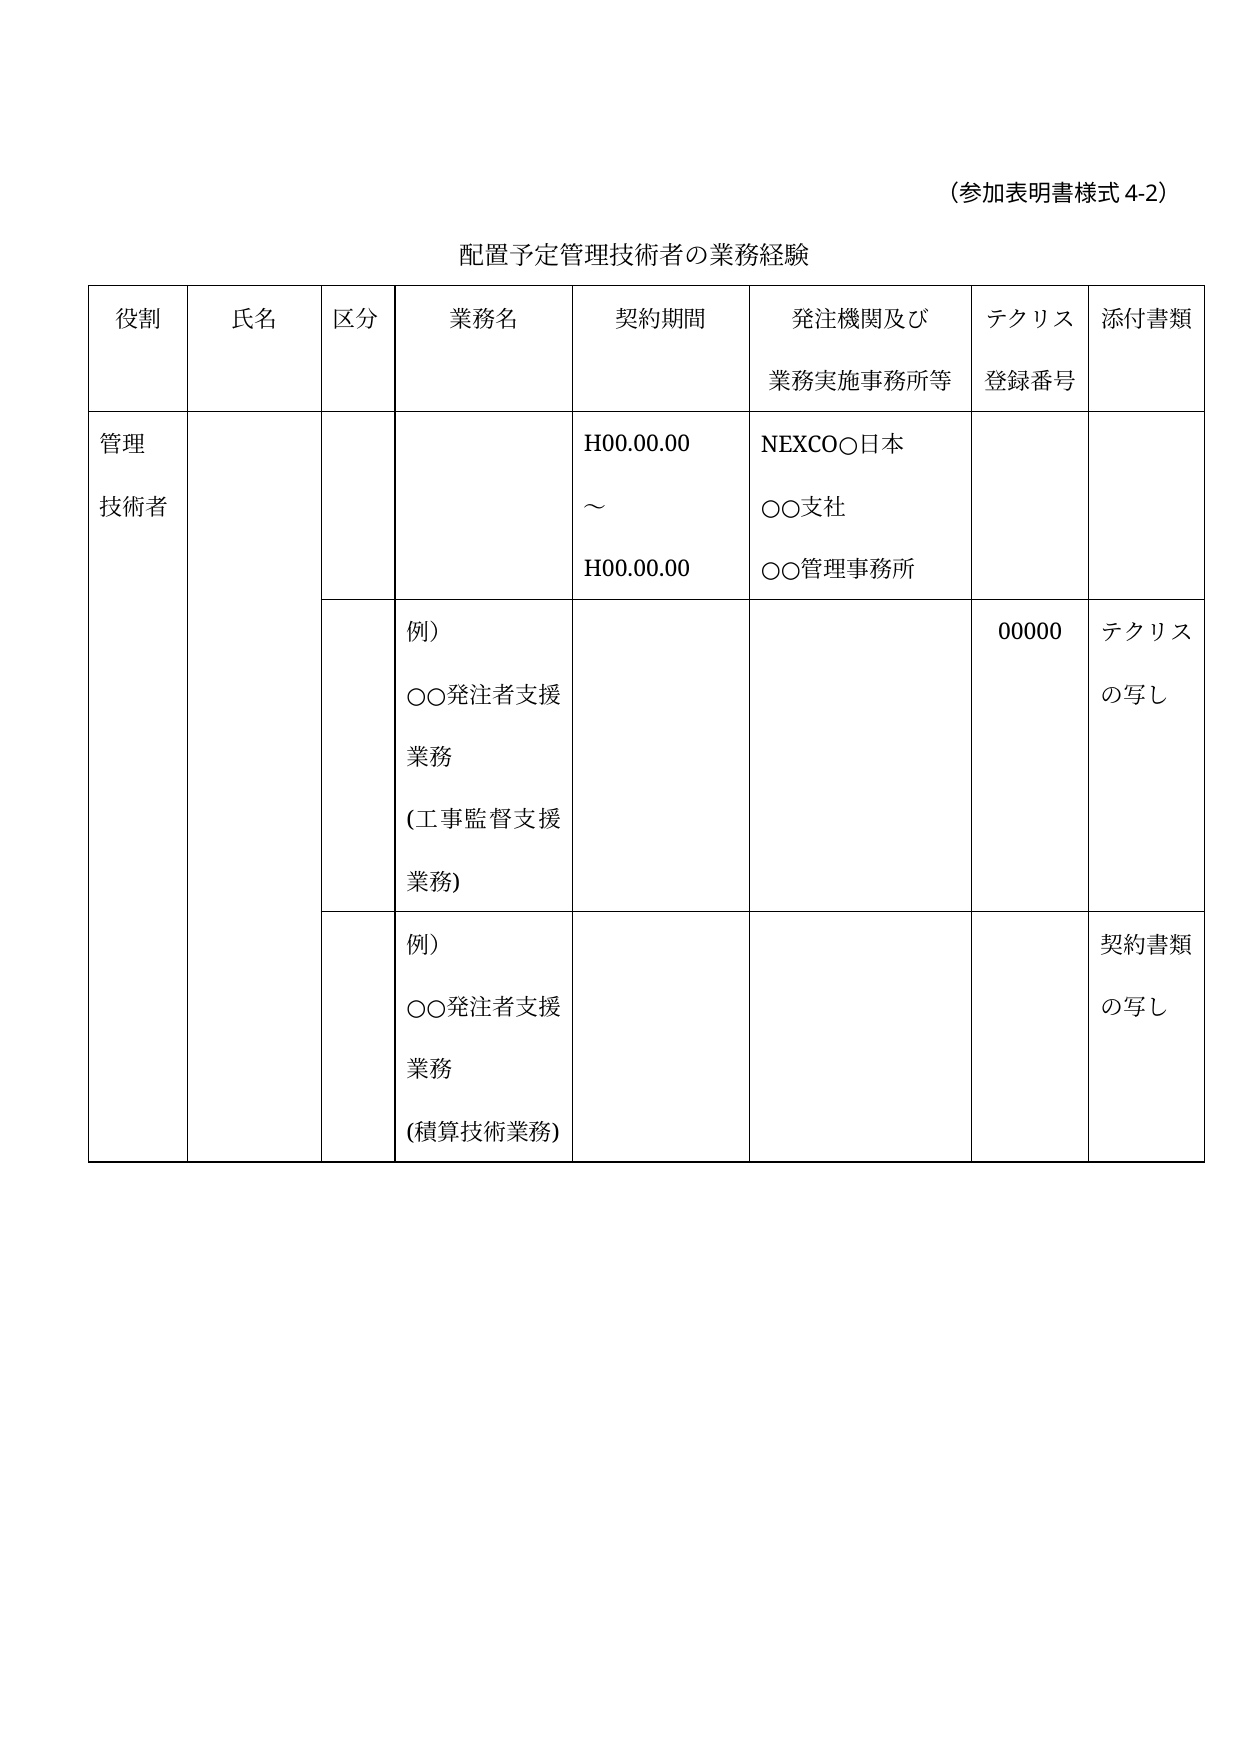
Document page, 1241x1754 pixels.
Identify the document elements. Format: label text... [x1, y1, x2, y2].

table_header 役割 [89, 286, 187, 411]
table_header 区分 [322, 286, 394, 411]
table_cell [322, 412, 394, 599]
table_cell [322, 912, 394, 1161]
table_header テクリス 登録番号 [972, 286, 1088, 411]
text （参加表明書様式4-2） [88, 161, 1181, 223]
table_header 契約期間 [573, 286, 749, 411]
table_cell 管理 技術者 [89, 412, 187, 1161]
table_cell NEXCO○日本 ○○支社 ○○管理事務所 [750, 412, 971, 599]
table_cell 契約書類の写し [1089, 912, 1204, 1161]
table_header 発注機関及び 業務実施事務所等 [750, 286, 971, 411]
table_cell テクリスの写し [1089, 600, 1204, 911]
table_cell [322, 600, 394, 911]
table_cell [573, 912, 749, 1161]
table_cell [750, 600, 971, 911]
table_cell [573, 600, 749, 911]
table_header 添付書類 [1089, 286, 1204, 411]
table_cell H00.00.00 ～ H00.00.00 [573, 412, 749, 599]
table_cell 例） ○○発注者支援業務 (積算技術業務) [396, 912, 572, 1161]
table_cell 00000 [972, 600, 1088, 911]
text 配置予定管理技術者の業務経験 [88, 223, 1181, 285]
table_cell [750, 912, 971, 1161]
table_cell [972, 412, 1088, 599]
table_cell [972, 912, 1088, 1161]
table_cell 例） ○○発注者支援業務 (工事監督支援業務) [396, 600, 572, 911]
table_cell [396, 412, 572, 599]
table_cell [1089, 412, 1204, 599]
table_cell [188, 412, 321, 1161]
table_header 業務名 [396, 286, 572, 411]
table_header 氏名 [188, 286, 321, 411]
